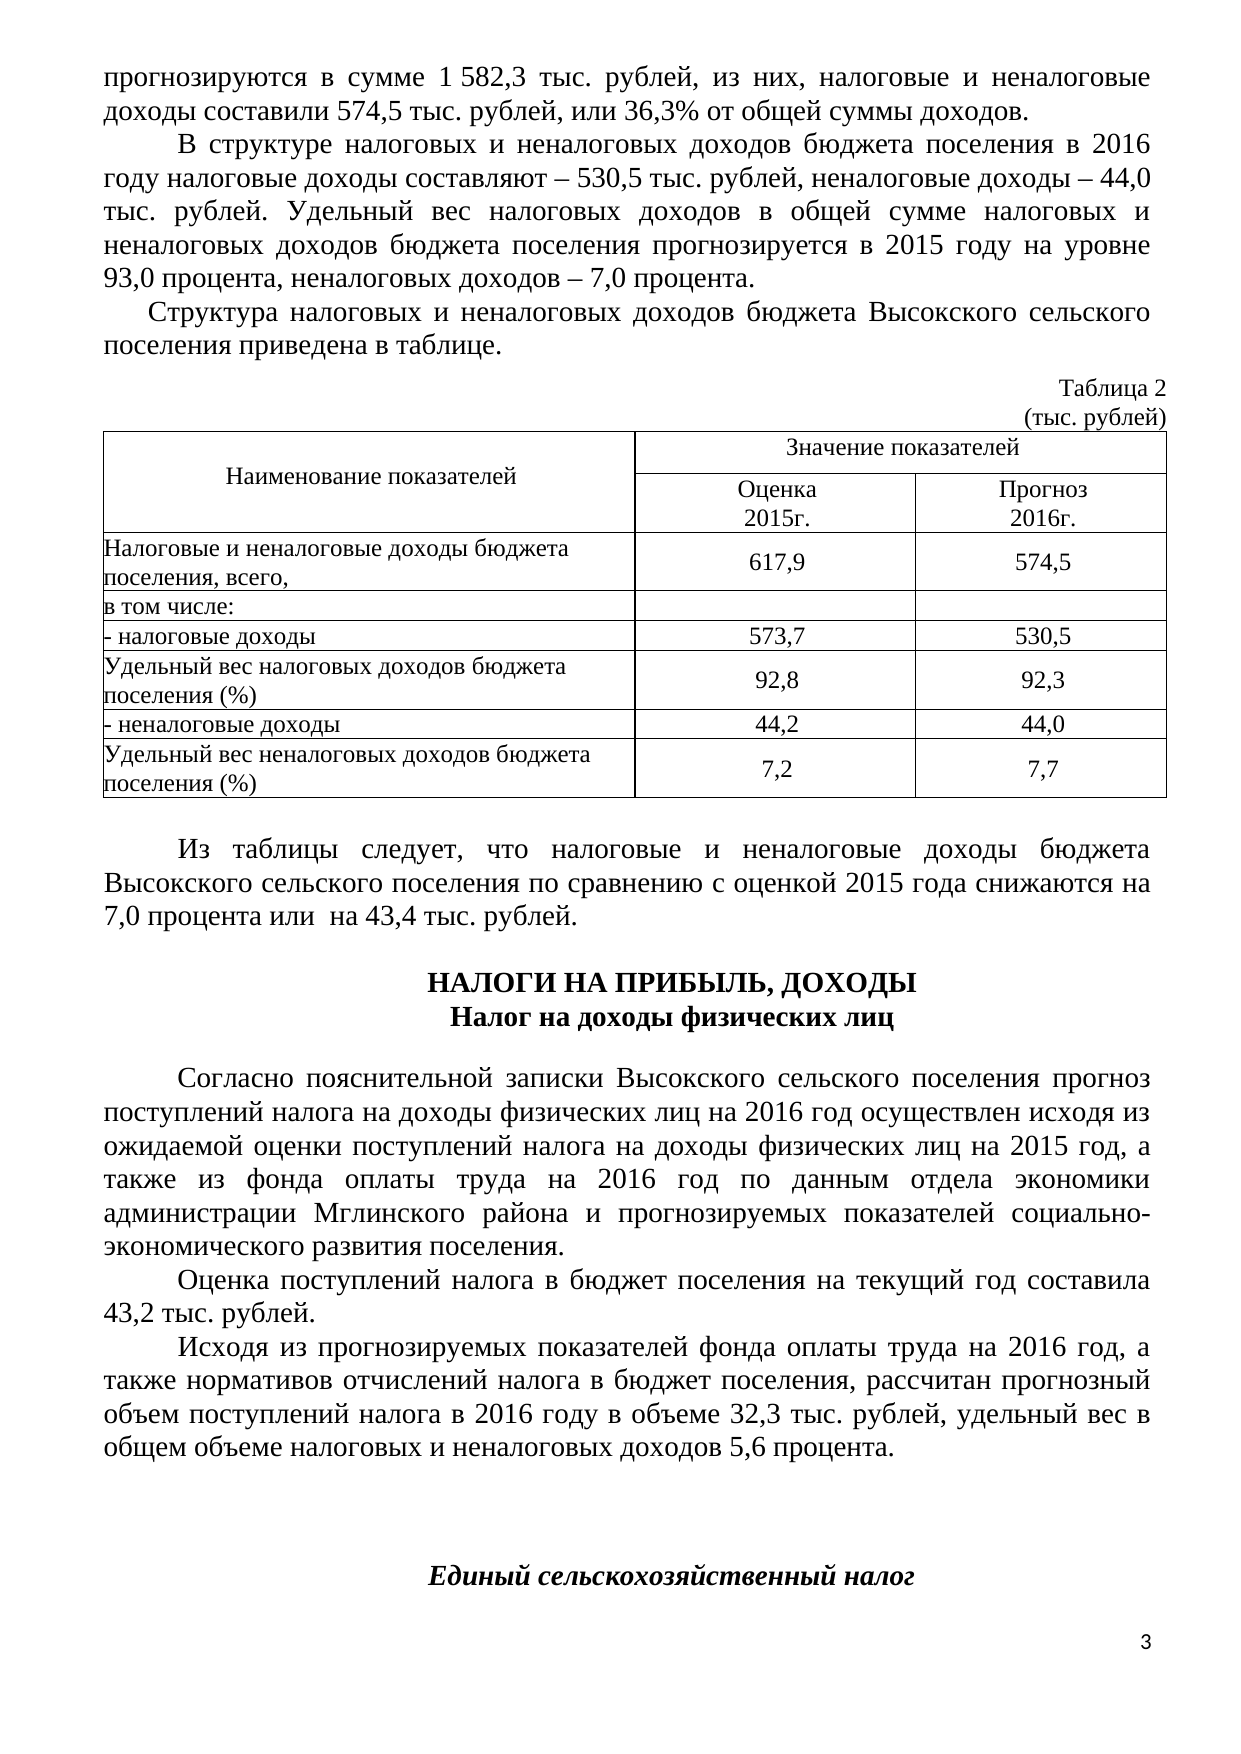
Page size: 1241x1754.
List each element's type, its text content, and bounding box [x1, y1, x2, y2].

text Исходя из прогнозируемых показателей фонда оплаты труда на 2016 год, а также нормативов отчислений налога в бюджет поселения, рассчитан прогнозный объем поступлений налога в 2016 году в объеме 32,3 тыс. рублей, удельный вес в общем объеме налоговых и неналоговых доходов 5,6 процента. [103, 1329, 1152, 1463]
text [103, 59, 1152, 126]
table_cell Прогноз 2016г. [916, 474, 1166, 532]
text (тыс. рублей) [103, 402, 1167, 431]
table_cell 44,2 [636, 710, 915, 738]
table_cell 530,5 [916, 621, 1166, 650]
table_cell [636, 591, 915, 620]
table_cell Оценка 2015г. [636, 474, 915, 532]
table_cell Удельный вес налоговых доходов бюджета поселения (%) [104, 651, 634, 708]
table_cell 573,7 [636, 621, 915, 650]
text Согласно пояснительной записки Высокского сельского поселения прогноз поступлений налога на доходы физических лиц на 2016 год осуществлен исходя из ожидаемой оценки поступлений налога на доходы физических лиц на 2015 год, а также из фонда оплаты труда на 2016 год по данным отдела экономики администрации Мглинского района и прогнозируемых показателей социально-экономического развития поселения. [103, 1061, 1152, 1262]
table_cell 92,3 [916, 651, 1166, 708]
table_cell 7,7 [916, 739, 1166, 797]
table_cell - неналоговые доходы [104, 710, 634, 738]
table_cell 44,0 [916, 710, 1166, 738]
subtitle НАЛОГИ НА ПРИБЫЛЬ, ДОХОДЫ [103, 966, 1167, 999]
table_cell 7,2 [636, 739, 915, 797]
text Структура налоговых и неналоговых доходов бюджета Высокского сельского поселения приведена в таблице. [103, 294, 1152, 361]
table_cell Удельный вес неналоговых доходов бюджета поселения (%) [104, 739, 634, 797]
table_cell 574,5 [916, 533, 1166, 590]
text Таблица 2 [103, 373, 1167, 402]
table_cell [916, 591, 1166, 620]
table_cell в том числе: [104, 591, 634, 620]
text Оценка поступлений налога в бюджет поселения на текущий год составила 43,2 тыс. рублей. [103, 1262, 1152, 1329]
text В структуре налоговых и неналоговых доходов бюджета поселения в 2016 году налоговые доходы составляют – 530,5 тыс. рублей, неналоговые доходы – 44,0 тыс. рублей. Удельный вес налоговых доходов в общей сумме налоговых и неналоговых доходов бюджета поселения прогнозируется в 2015 году на уровне 93,0 процента, неналоговых доходов – 7,0 процента. [103, 126, 1152, 294]
subtitle Налог на доходы физических лиц [103, 999, 1167, 1033]
table_cell 92,8 [636, 651, 915, 708]
table_cell - налоговые доходы [104, 621, 634, 650]
subtitle Единый сельскохозяйственный налог [103, 1558, 1167, 1592]
table_header Значение показателей [636, 432, 1166, 473]
table_cell 617,9 [636, 533, 915, 590]
table_header Наименование показателей [104, 432, 634, 532]
table_cell Налоговые и неналоговые доходы бюджета поселения, всего, [104, 533, 634, 590]
text Из таблицы следует, что налоговые и неналоговые доходы бюджета Высокского сельского поселения по сравнению с оценкой 2015 года снижаются на 7,0 процента или на 43,4 тыс. рублей. [103, 831, 1152, 932]
